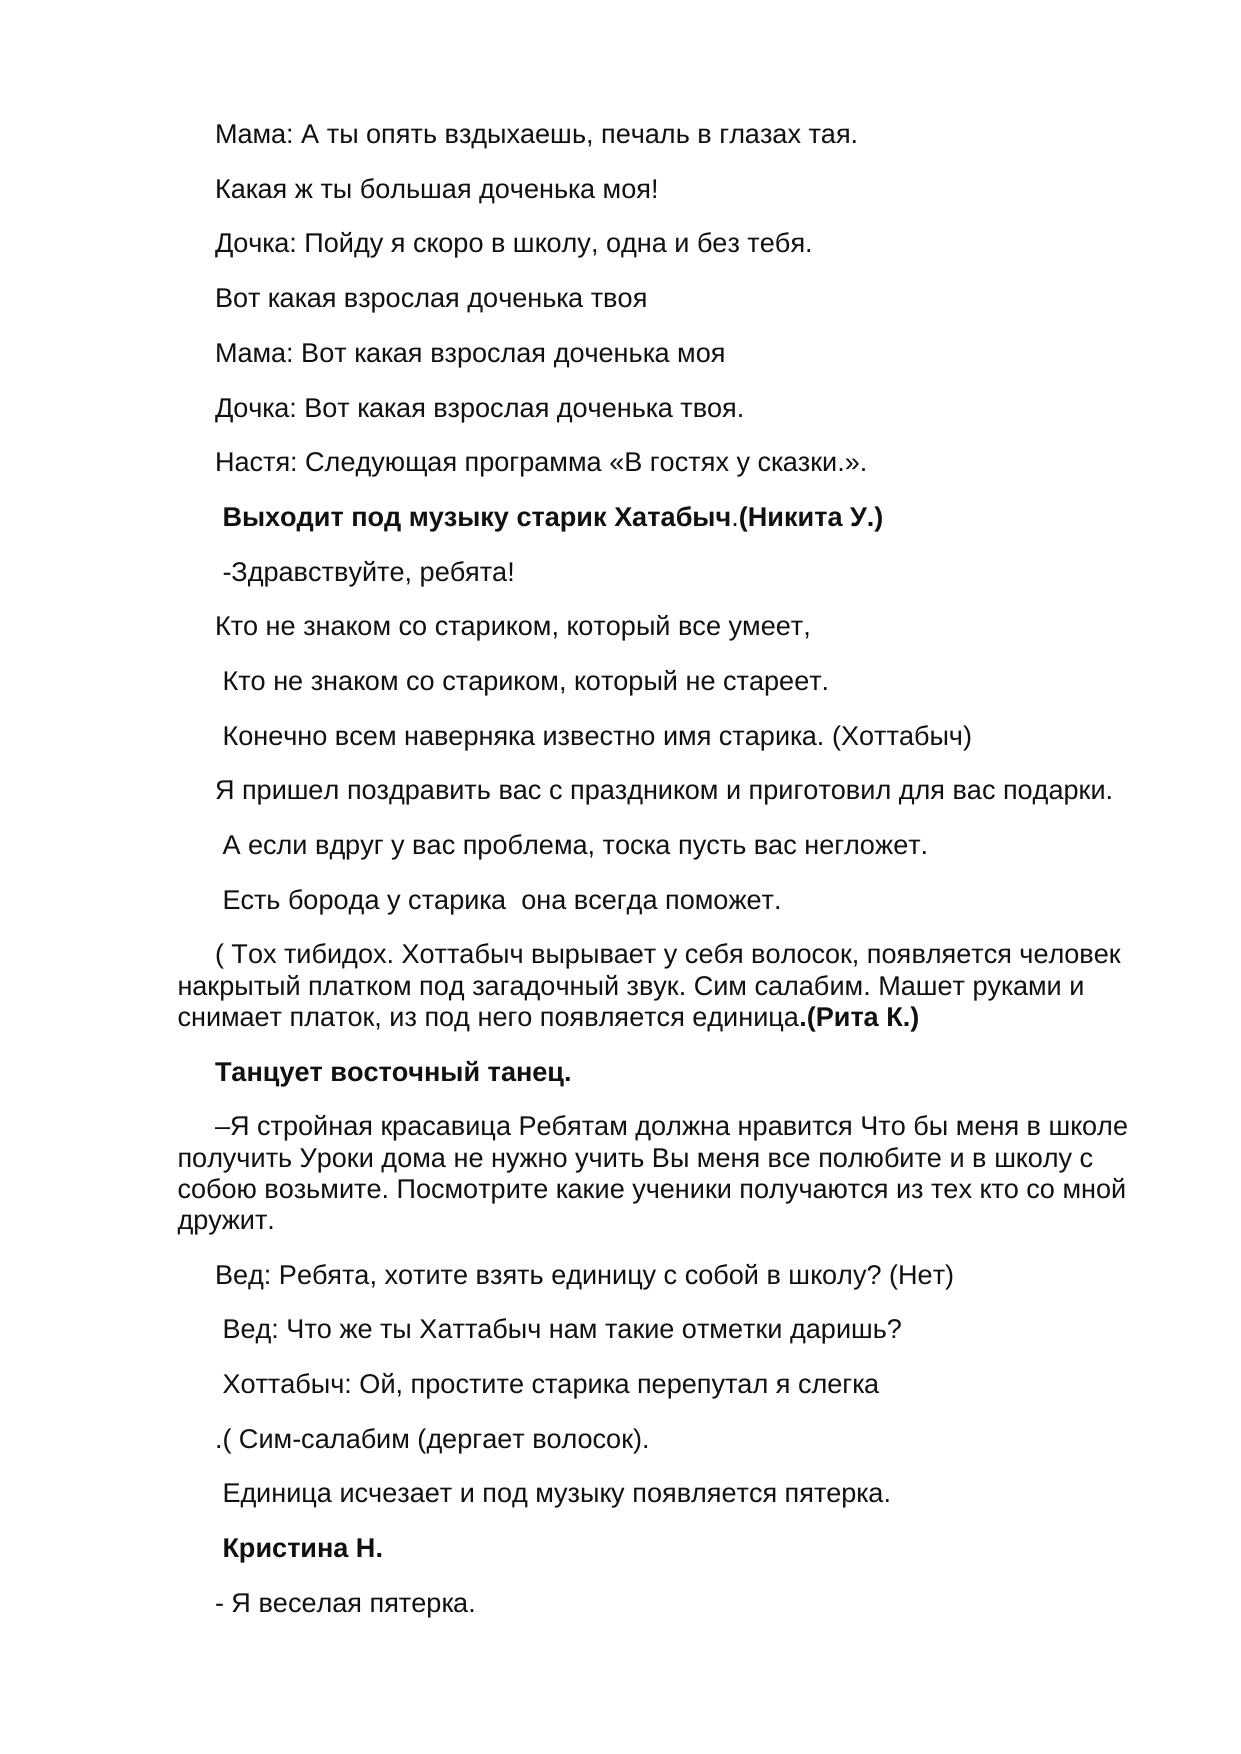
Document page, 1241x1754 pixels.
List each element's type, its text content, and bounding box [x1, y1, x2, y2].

text –Я стройная красавица Ребятам должна нравится Что бы меня в школе получить Уроки дома не нужно учить Вы меня все полюбите и в школу с собою возьмите. Посмотрите какие ученики получаются из тех кто со мной дружит. [177, 1110, 1152, 1235]
text -Здравствуйте, ребята! [177, 556, 1152, 587]
text Выходит под музыку старик Хатабыч.(Никита У.) [177, 501, 1152, 532]
text Кристина Н. [177, 1532, 1152, 1563]
text Мама: Вот какая взрослая доченька моя [177, 337, 1152, 368]
text Танцует восточный танец. [177, 1056, 1152, 1087]
text Вед: Что же ты Хаттабыч нам такие отметки даришь? [177, 1313, 1152, 1345]
text Хоттабыч: Ой, простите старика перепутал я слегка [177, 1368, 1152, 1399]
text Кто не знаком со стариком, который все умеет, [177, 610, 1152, 642]
text .( Сим-салабим (дергает волосок). [177, 1423, 1152, 1454]
text Какая ж ты большая доченька моя! [177, 173, 1152, 204]
text Дочка: Вот какая взрослая доченька твоя. [177, 392, 1152, 423]
text ( Тох тибидох. Хоттабыч вырывает у себя волосок, появляется человек накрытый платком под загадочный звук. Сим салабим. Машет руками и снимает платок, из под него появляется единица.(Рита К.) [177, 938, 1152, 1032]
text Кто не знаком со стариком, который не стареет. [177, 665, 1152, 696]
text Вед: Ребята, хотите взять единицу с собой в школу? (Нет) [177, 1259, 1152, 1290]
text Я пришел поздравить вас с праздником и приготовил для вас подарки. [177, 774, 1152, 806]
text Дочка: Пойду я скоро в школу, одна и без тебя. [177, 227, 1152, 259]
text А если вдруг у вас проблема, тоска пусть вас негложет. [177, 829, 1152, 860]
text Единица исчезает и под музыку появляется пятерка. [177, 1477, 1152, 1509]
text Настя: Следующая программа «В гостях у сказки.». [177, 446, 1152, 477]
text - Я веселая пятерка. [177, 1587, 1152, 1618]
text Мама: А ты опять вздыхаешь, печаль в глазах тая. [177, 118, 1152, 149]
text Конечно всем наверняка известно имя старика. (Хоттабыч) [177, 720, 1152, 751]
text Есть борода у старика она всегда поможет. [177, 884, 1152, 915]
text Вот какая взрослая доченька твоя [177, 282, 1152, 313]
